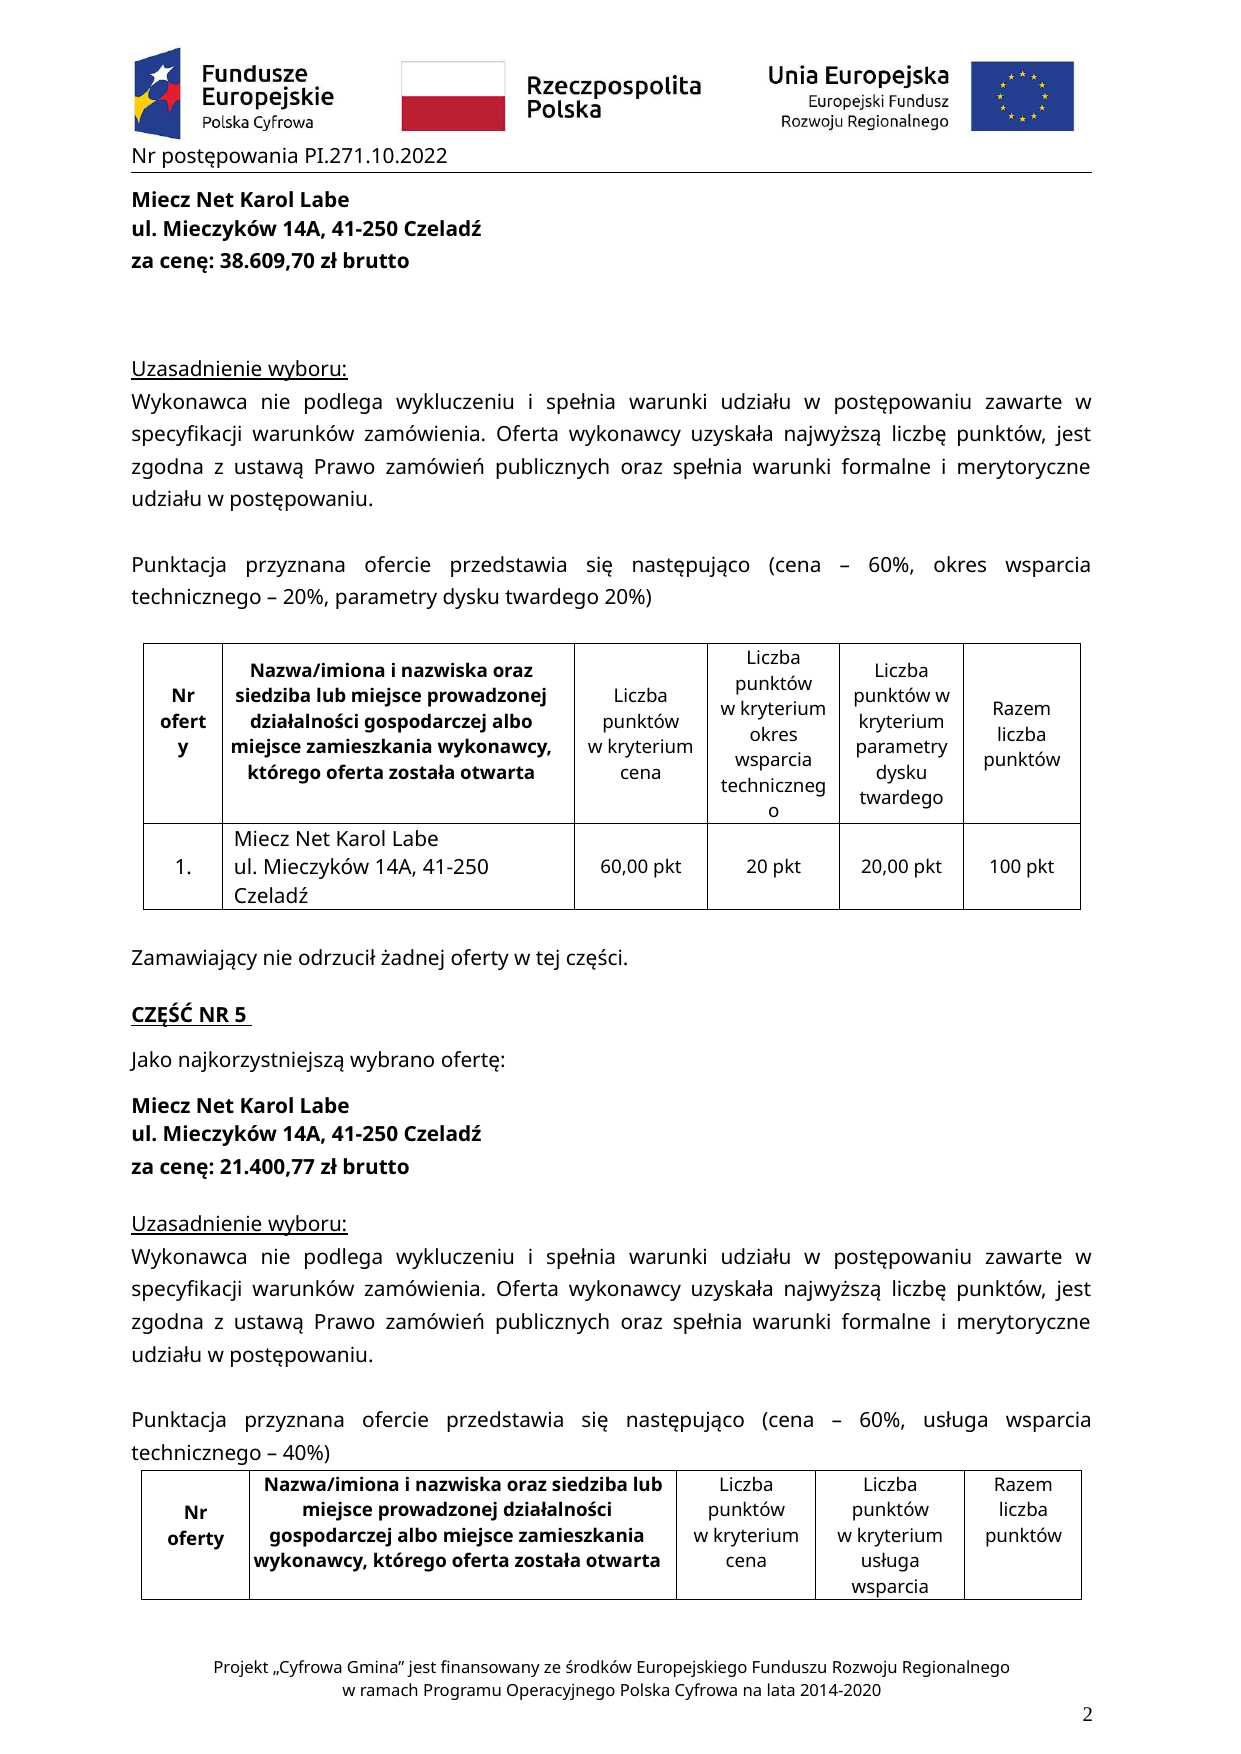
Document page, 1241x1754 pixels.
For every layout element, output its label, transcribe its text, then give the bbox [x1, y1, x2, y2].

text Punktacja przyznana ofercie przedstawia się następująco (cena – 60%, okres wsparcia technicznego – 20%, parametry dysku twardego 20%) [131, 550, 1092, 611]
table_header Liczba punktów w kryterium cena [575, 644, 707, 823]
text Uzasadnienie wyboru: [131, 354, 1092, 383]
table_header Razem liczba punktów [964, 644, 1080, 823]
text Wykonawca nie podlega wykluczeniu i spełnia warunki udziału w postępowaniu zawarte w specyfikacji warunków zamówienia. Oferta wykonawcy uzyskała najwyższą liczbę punktów, jest zgodna z ustawą Prawo zamówień publicznych oraz spełnia warunki formalne i merytoryczne udziału w postępowaniu. [131, 1242, 1092, 1368]
text Wykonawca nie podlega wykluczeniu i spełnia warunki udziału w postępowaniu zawarte w specyfikacji warunków zamówienia. Oferta wykonawcy uzyskała najwyższą liczbę punktów, jest zgodna z ustawą Prawo zamówień publicznych oraz spełnia warunki formalne i merytoryczne udziału w postępowaniu. [131, 387, 1092, 513]
text za cenę: 38.609,70 zł brutto [131, 247, 1092, 275]
text ul. Mieczyków 14A, 41-250 Czeladź [131, 1119, 1092, 1148]
text Zamawiający nie odrzucił żadnej oferty w tej części. [131, 943, 1092, 971]
table_cell Miecz Net Karol Labe ul. Mieczyków 14A, 41-250 Czeladź [223, 824, 574, 909]
table_cell 60,00 pkt [575, 824, 707, 909]
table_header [965, 1471, 1081, 1599]
text za cenę: 21.400,77 zł brutto [131, 1152, 1092, 1180]
table_cell 20,00 pkt [840, 824, 963, 909]
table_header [250, 1471, 676, 1599]
text Jako najkorzystniejszą wybrano ofertę: [131, 1046, 1092, 1074]
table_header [816, 1471, 964, 1599]
table_header Liczba punktów w kryterium parametry dysku twardego [840, 644, 963, 823]
text Miecz Net Karol Labe [131, 186, 1092, 214]
text Uzasadnienie wyboru: [131, 1209, 1092, 1238]
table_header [677, 1471, 815, 1599]
table_header Nr oferty [142, 1471, 249, 1599]
text Miecz Net Karol Labe [131, 1091, 1092, 1119]
text Punktacja przyznana ofercie przedstawia się następująco (cena – 60%, usługa wsparcia technicznego – 40%) [131, 1405, 1092, 1466]
text CZĘŚĆ NR 5 [131, 1001, 1092, 1029]
table_header Nr oferty [144, 644, 222, 823]
table_cell 20 pkt [708, 824, 839, 909]
text ul. Mieczyków 14A, 41-250 Czeladź [131, 214, 1092, 242]
table_cell 1. [144, 824, 222, 909]
table_cell 100 pkt [964, 824, 1080, 909]
table_header Liczba punktów w kryterium okres wsparcia technicznego [708, 644, 839, 823]
